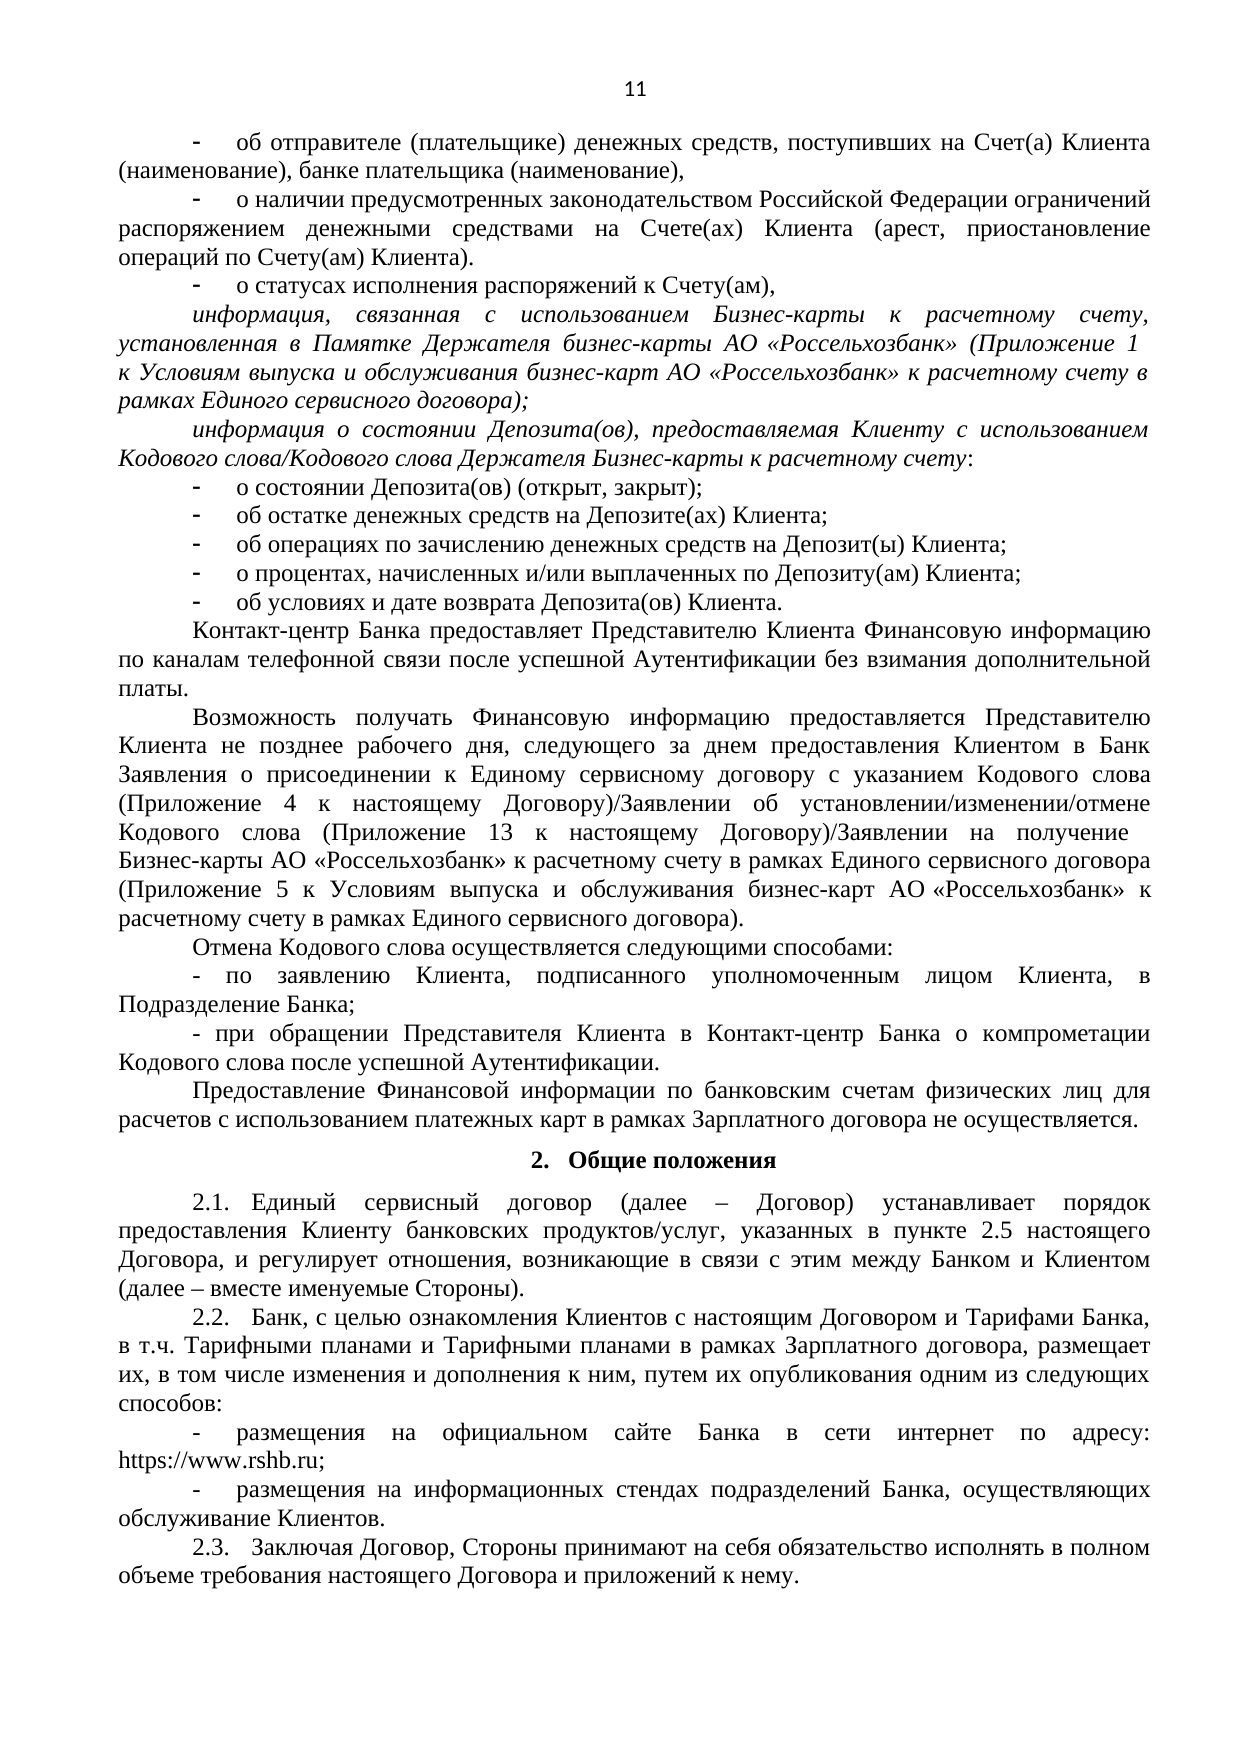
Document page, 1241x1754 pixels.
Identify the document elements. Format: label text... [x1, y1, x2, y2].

list о статусах исполнения распоряжений к Счету(ам), [118, 270, 1152, 299]
list о состоянии Депозита(ов) (открыт, закрыт); [118, 472, 1152, 500]
text Контакт-центр Банка предоставляет Представителю Клиента Финансовую информацию по каналам телефонной связи после успешной Аутентификации без взимания дополнительной платы. [118, 615, 1152, 702]
text - при обращении Представителя Клиента в Контакт-центр Банка о компрометации Кодового слова после успешной Аутентификации. [118, 1018, 1152, 1075]
list о наличии предусмотренных законодательством Российской Федерации ограничений распоряжением денежными средствами на Счете(ах) Клиента (арест, приостановление операций по Счету(ам) Клиента). [118, 184, 1152, 270]
list о процентах, начисленных и/или выплаченных по Депозиту(ам) Клиента; [118, 558, 1152, 587]
list об остатке денежных средств на Депозите(ах) Клиента; [118, 500, 1152, 529]
text Отмена Кодового слова осуществляется следующими способами: [118, 932, 1152, 960]
text Возможность получать Финансовую информацию предоставляется Представителю Клиента не позднее рабочего дня, следующего за днем предоставления Клиентом в Банк Заявления о присоединении к Единому сервисному договору с указанием Кодового слова (Приложение 4 к настоящему Договору)/Заявлении об установлении/изменении/отмене Кодового слова (Приложение 13 к настоящему Договору)/Заявлении на получение Бизнес-карты АО «Россельхозбанк» к расчетному счету в рамках Единого сервисного договора (Приложение 5 к Условиям выпуска и обслуживания бизнес-карт АО «Россельхозбанк» к расчетному счету в рамках Единого сервисного договора). [118, 702, 1152, 932]
list об отправителе (плательщике) денежных средств, поступивших на Счет(а) Клиента (наименование), банке плательщика (наименование), [118, 127, 1152, 184]
list 2.3. Заключая Договор, Стороны принимают на себя обязательство исполнять в полном объеме требования настоящего Договора и приложений к нему. [118, 1532, 1152, 1589]
text Предоставление Финансовой информации по банковским счетам физических лиц для расчетов с использованием платежных карт в рамках Зарплатного договора не осуществляется. [118, 1075, 1152, 1133]
list 2.1. Единый сервисный договор (далее – Договор) устанавливает порядок предоставления Клиенту банковских продуктов/услуг, указанных в пункте 2.5 настоящего Договора, и регулирует отношения, возникающие в связи с этим между Банком и Клиентом (далее – вместе именуемые Стороны). [118, 1187, 1152, 1302]
list - размещения на информационных стендах подразделений Банка, осуществляющих обслуживание Клиентов. [118, 1474, 1152, 1532]
list 2.2. Банк, с целью ознакомления Клиентов с настоящим Договором и Тарифами Банка, в т.ч. Тарифными планами и Тарифными планами в рамках Зарплатного договора, размещает их, в том числе изменения и дополнения к ним, путем их опубликования одним из следующих способов: [118, 1302, 1152, 1417]
text - по заявлению Клиента, подписанного уполномоченным лицом Клиента, в Подразделение Банка; [118, 960, 1152, 1018]
text информация о состоянии Депозита(ов), предоставляемая Клиенту с использованием Кодового слова/Кодового слова Держателя Бизнес-карты к расчетному счету: [118, 414, 1152, 472]
list об условиях и дате возврата Депозита(ов) Клиента. [118, 587, 1152, 615]
list - размещения на официальном сайте Банка в сети интернет по адресу: https://www.rshb.ru; [118, 1417, 1152, 1474]
list об операциях по зачислению денежных средств на Депозит(ы) Клиента; [118, 529, 1152, 558]
subtitle Общие положения [155, 1145, 1152, 1174]
text информация, связанная с использованием Бизнес-карты к расчетному счету, установленная в Памятке Держателя бизнес-карты АО «Россельхозбанк» (Приложение 1 к Условиям выпуска и обслуживания бизнес-карт АО «Россельхозбанк» к расчетному счету в рамках Единого сервисного договора); [118, 299, 1152, 414]
